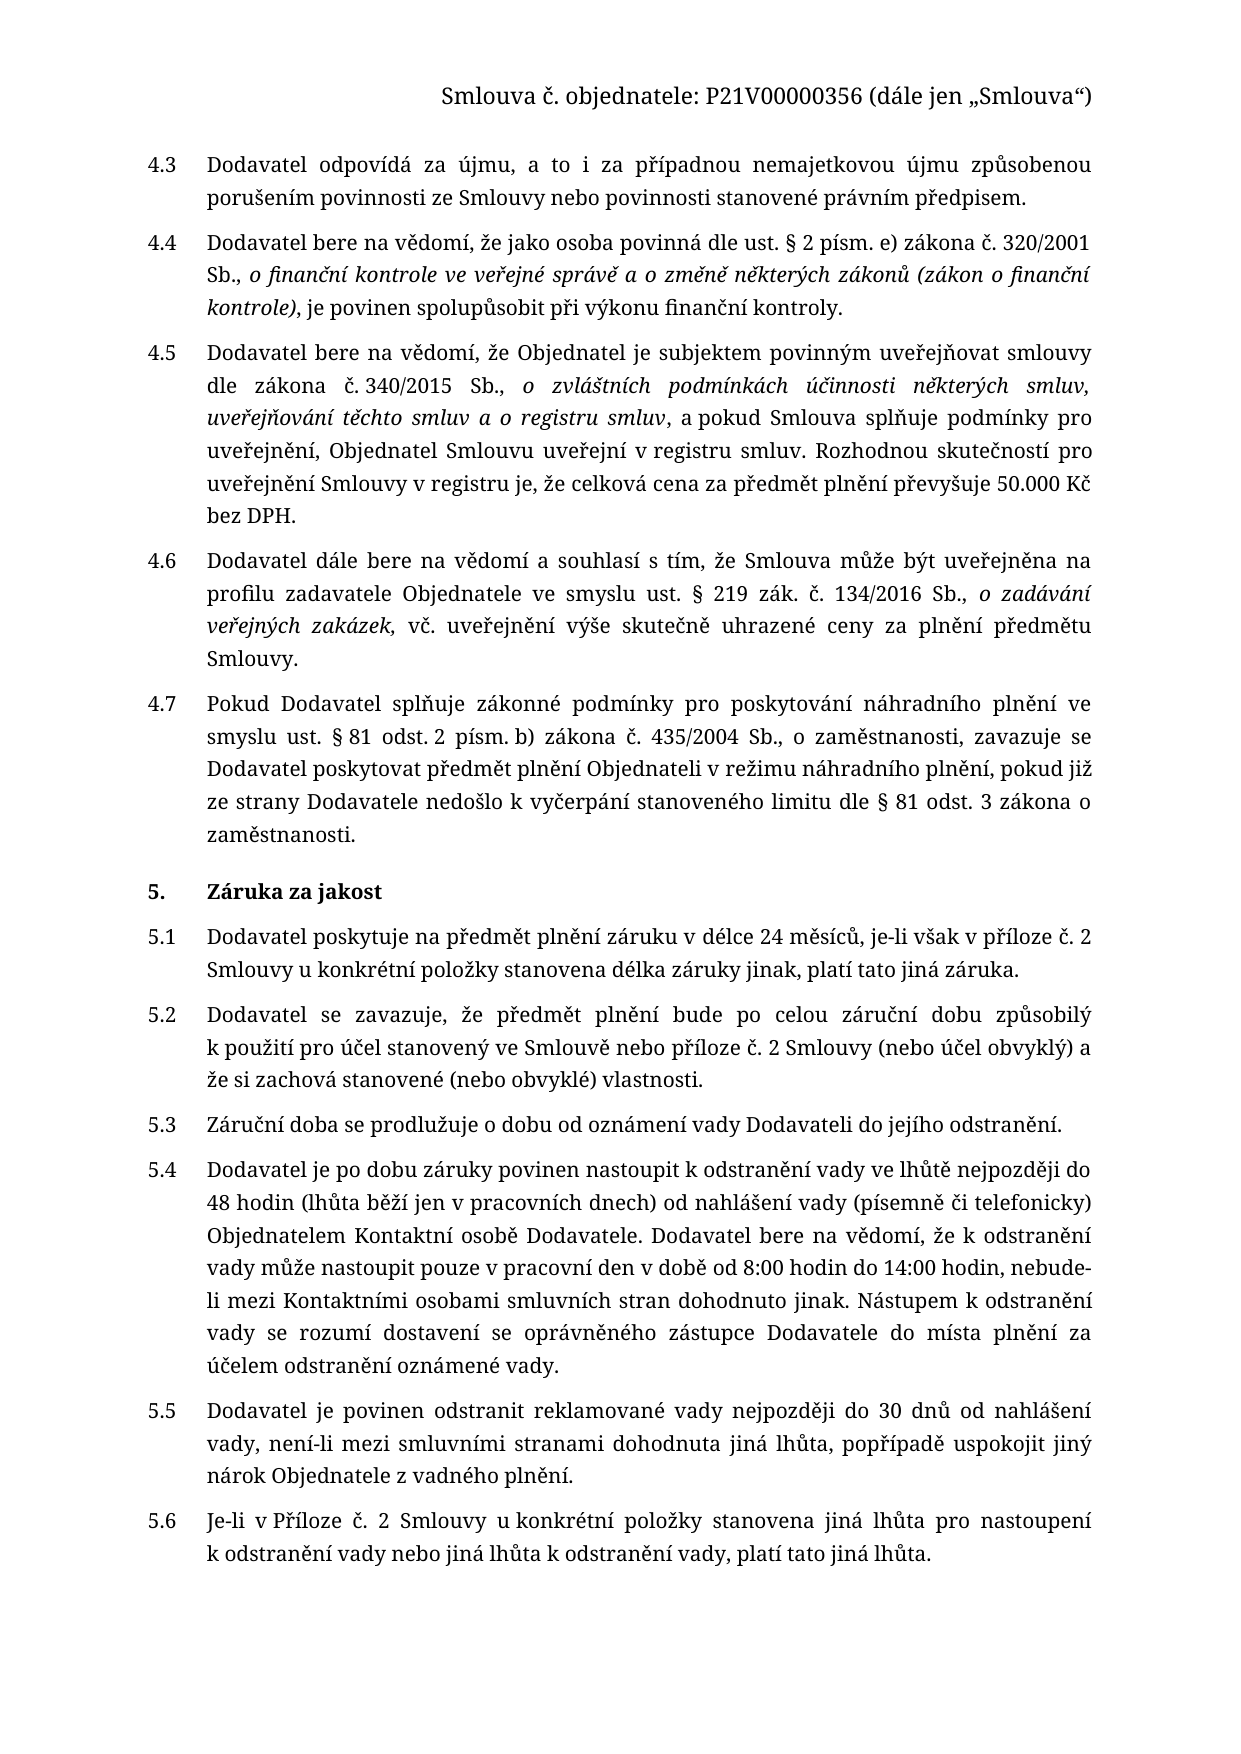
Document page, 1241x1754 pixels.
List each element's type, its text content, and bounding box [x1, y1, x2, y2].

list Dodavatel se zavazuje, že předmět plnění bude po celou záruční dobu způsobilý k použití pro účel stanovený ve Smlouvě nebo příloze č. 2 Smlouvy (nebo účel obvyklý) a že si zachová stanovené (nebo obvyklé) vlastnosti. [148, 1000, 1093, 1094]
list Pokud Dodavatel splňuje zákonné podmínky pro poskytování náhradního plnění ve smyslu ust. § 81 odst. 2 písm. b) zákona č. 435/2004 Sb., o zaměstnanosti, zavazuje se Dodavatel poskytovat předmět plnění Objednateli v režimu náhradního plnění, pokud již ze strany Dodavatele nedošlo k vyčerpání stanoveného limitu dle § 81 odst. 3 zákona o zaměstnanosti. [148, 689, 1093, 848]
list Dodavatel je po dobu záruky povinen nastoupit k odstranění vady ve lhůtě nejpozději do 48 hodin (lhůta běží jen v pracovních dnech) od nahlášení vady (písemně či telefonicky) Objednatelem Kontaktní osobě Dodavatele. Dodavatel bere na vědomí, že k odstranění vady může nastoupit pouze v pracovní den v době od 8:00 hodin do 14:00 hodin, nebude-li mezi Kontaktními osobami smluvních stran dohodnuto jinak. Nástupem k odstranění vady se rozumí dostavení se oprávněného zástupce Dodavatele do místa plnění za účelem odstranění oznámené vady. [148, 1156, 1093, 1379]
list Dodavatel je povinen odstranit reklamované vady nejpozději do 30 dnů od nahlášení vady, není-li mezi smluvními stranami dohodnuta jiná lhůta, popřípadě uspokojit jiný nárok Objednatele z vadného plnění. [148, 1396, 1093, 1490]
list Dodavatel dále bere na vědomí a souhlasí s tím, že Smlouva může být uveřejněna na profilu zadavatele Objednatele ve smyslu ust. § 219 zák. č. 134/2016 Sb., o zadávání veřejných zakázek, vč. uveřejnění výše skutečně uhrazené ceny za plnění předmětu Smlouvy. [148, 546, 1093, 673]
list Dodavatel odpovídá za újmu, a to i za případnou nemajetkovou újmu způsobenou porušením povinnosti ze Smlouvy nebo povinnosti stanovené právním předpisem. [148, 150, 1093, 211]
list Dodavatel bere na vědomí, že jako osoba povinná dle ust. § 2 písm. e) zákona č. 320/2001 Sb., o finanční kontrole ve veřejné správě a o změně některých zákonů (zákon o finanční kontrole), je povinen spolupůsobit při výkonu finanční kontroly. [148, 228, 1093, 322]
list Záruční doba se prodlužuje o dobu od oznámení vady Dodavateli do jejího odstranění. [148, 1110, 1093, 1139]
list Záruka za jakost [148, 877, 1093, 906]
list Dodavatel poskytuje na předmět plnění záruku v délce 24 měsíců, je-li však v příloze č. 2 Smlouvy u konkrétní položky stanovena délka záruky jinak, platí tato jiná záruka. [148, 922, 1093, 983]
list Dodavatel bere na vědomí, že Objednatel je subjektem povinným uveřejňovat smlouvy dle zákona č. 340/2015 Sb., o zvláštních podmínkách účinnosti některých smluv, uveřejňování těchto smluv a o registru smluv, a pokud Smlouva splňuje podmínky pro uveřejnění, Objednatel Smlouvu uveřejní v registru smluv. Rozhodnou skutečností pro uveřejnění Smlouvy v registru je, že celková cena za předmět plnění převyšuje 50.000 Kč bez DPH. [148, 338, 1093, 530]
list Je-li v Příloze č. 2 Smlouvy u konkrétní položky stanovena jiná lhůta pro nastoupení k odstranění vady nebo jiná lhůta k odstranění vady, platí tato jiná lhůta. [148, 1507, 1093, 1568]
